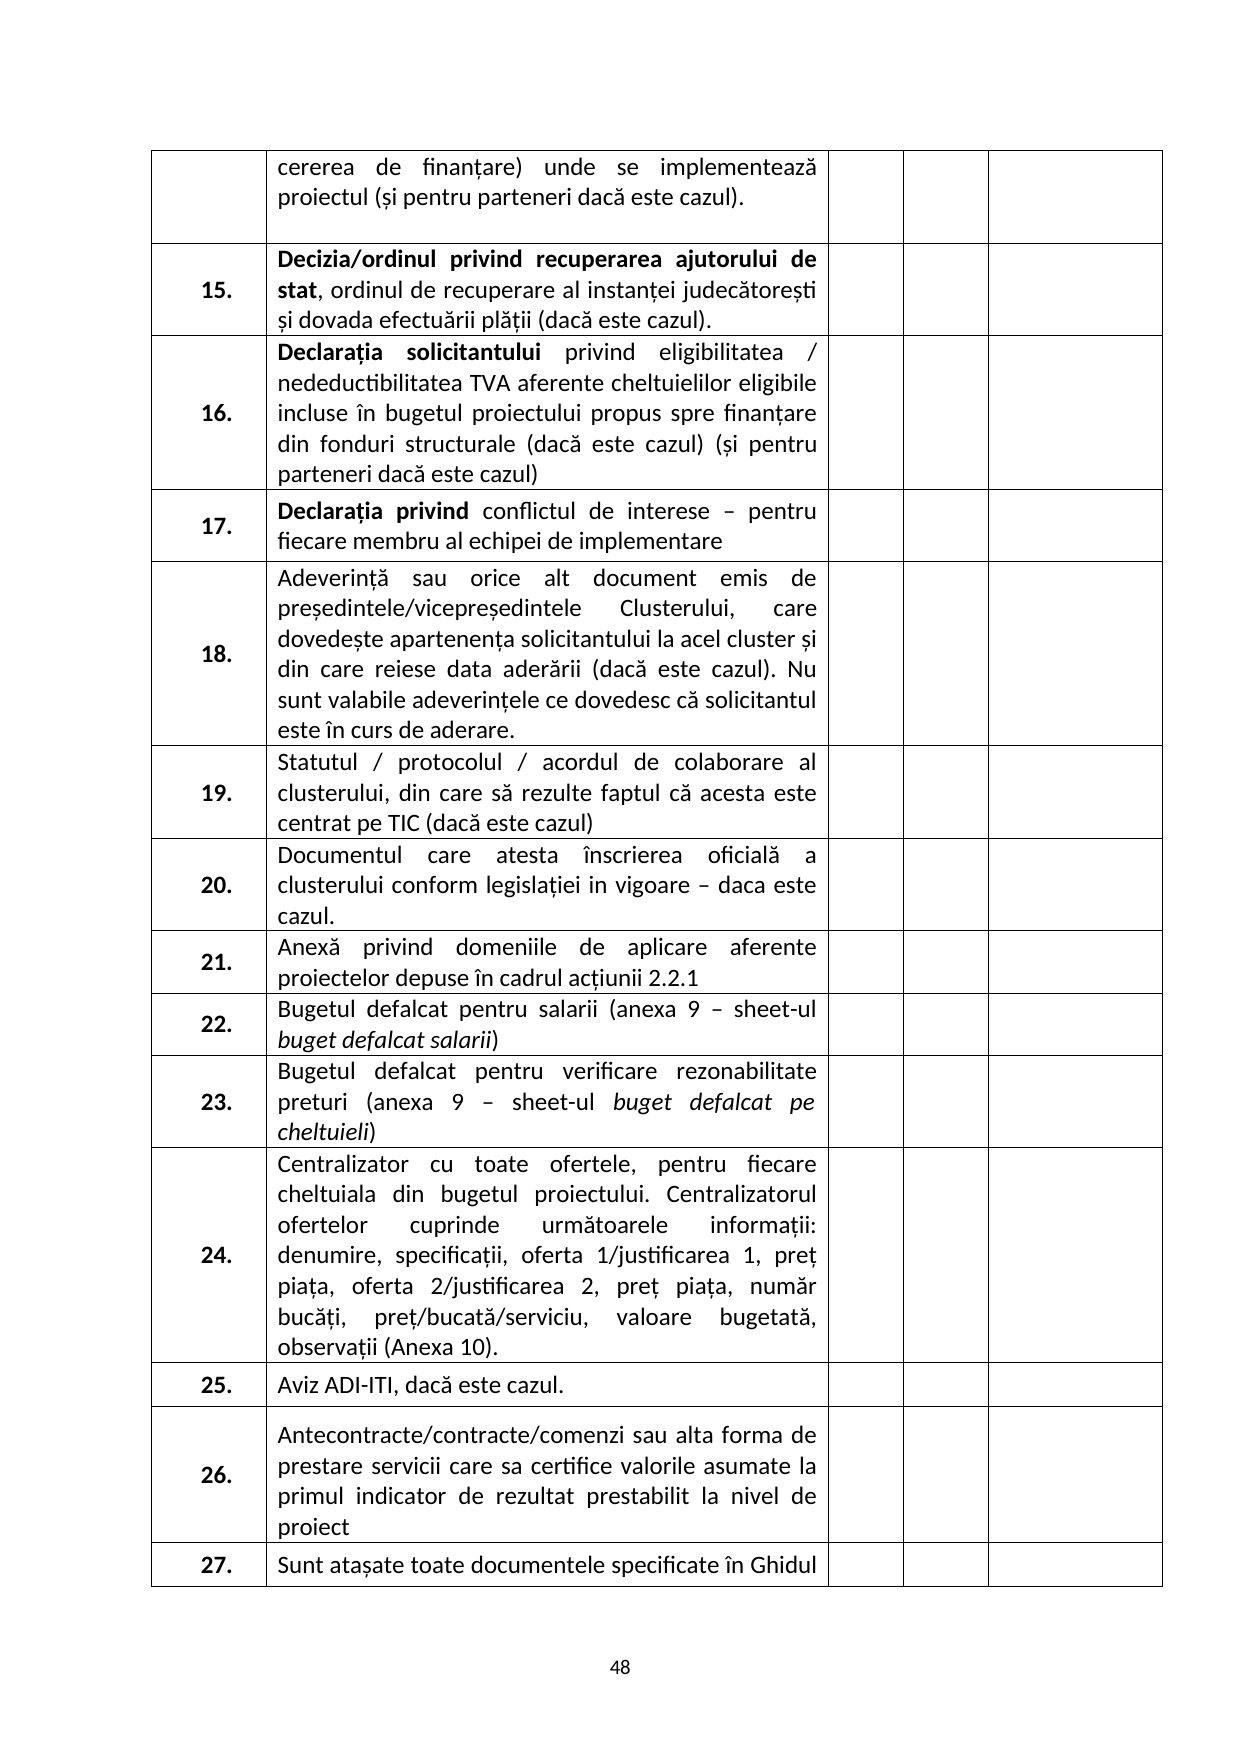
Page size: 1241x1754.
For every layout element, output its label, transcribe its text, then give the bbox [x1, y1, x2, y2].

table_cell [989, 336, 1162, 489]
table_cell [829, 336, 903, 489]
table_cell [829, 1407, 903, 1542]
table_cell Anexă privind domeniile de aplicare aferente proiectelor depuse în cadrul acțiunii 2.2.1 [267, 931, 828, 992]
table_cell [989, 1148, 1162, 1362]
table_cell [829, 1363, 903, 1406]
table_cell [904, 746, 988, 838]
table_cell [152, 931, 266, 992]
table_cell [904, 1543, 988, 1586]
table_cell [829, 1056, 903, 1147]
table_cell [904, 1363, 988, 1406]
table_cell [829, 490, 903, 561]
table_cell [989, 1543, 1162, 1586]
table_cell [152, 562, 266, 745]
table_cell [989, 244, 1162, 335]
table_cell [152, 244, 266, 335]
table_cell Decizia/ordinul privind recuperarea ajutorului de stat, ordinul de recuperare al instanței judecătorești și dovada efectuării plății (dacă este cazul). [267, 244, 828, 335]
table_cell Declarația solicitantului privind eligibilitatea / nedeductibilitatea TVA aferente cheltuielilor eligibile incluse în bugetul proiectului propus spre finanțare din fonduri structurale (dacă este cazul) (și pentru parteneri dacă este cazul) [267, 336, 828, 489]
table_cell [152, 994, 266, 1054]
table_cell [152, 336, 266, 489]
table_cell [152, 1407, 266, 1542]
table_cell Antecontracte/contracte/comenzi sau alta forma de prestare servicii care sa certifice valorile asumate la primul indicator de rezultat prestabilit la nivel de proiect [267, 1407, 828, 1542]
table_cell [152, 746, 266, 838]
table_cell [267, 1543, 828, 1586]
table_cell [989, 151, 1162, 243]
table_cell [829, 1148, 903, 1362]
table_cell [989, 931, 1162, 992]
table_cell [829, 931, 903, 992]
table_cell [152, 490, 266, 561]
table_cell [904, 1056, 988, 1147]
table_cell [152, 1543, 266, 1586]
table_cell [989, 490, 1162, 561]
table_cell [904, 1148, 988, 1362]
table_cell [989, 1407, 1162, 1542]
table_cell Bugetul defalcat pentru verificare rezonabilitate preturi (anexa 9 – sheet-ul buget defalcat pe cheltuieli) [267, 1056, 828, 1147]
table_cell [904, 244, 988, 335]
table_cell [904, 562, 988, 745]
table_cell Aviz ADI-ITI, dacă este cazul. [267, 1363, 828, 1406]
table_cell [904, 1407, 988, 1542]
table_cell [152, 839, 266, 930]
table_cell [904, 490, 988, 561]
table_cell [904, 994, 988, 1054]
table_cell [152, 1056, 266, 1147]
table_cell [989, 1363, 1162, 1406]
table_cell [152, 151, 266, 243]
table_cell [829, 244, 903, 335]
table_cell [829, 994, 903, 1054]
table_cell [829, 1543, 903, 1586]
table_cell [989, 562, 1162, 745]
table_cell [904, 931, 988, 992]
table_cell [829, 151, 903, 243]
table_cell Statutul / protocolul / acordul de colaborare al clusterului, din care să rezulte faptul că acesta este centrat pe TIC (dacă este cazul) [267, 746, 828, 838]
table_cell [904, 336, 988, 489]
table_cell [989, 1056, 1162, 1147]
table_cell [829, 562, 903, 745]
table_cell Centralizator cu toate ofertele, pentru fiecare cheltuiala din bugetul proiectului. Centralizatorul ofertelor cuprinde următoarele informații: denumire, specificații, oferta 1/justificarea 1, preț piața, oferta 2/justificarea 2, preț piața, număr bucăți, preț/bucată/serviciu, valoare bugetată, observații (Anexa 10). [267, 1148, 828, 1362]
table_cell Declarația privind conflictul de interese – pentru fiecare membru al echipei de implementare [267, 490, 828, 561]
table_cell [904, 839, 988, 930]
table_cell [989, 746, 1162, 838]
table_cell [267, 151, 828, 243]
table_cell [904, 151, 988, 243]
table_cell [989, 839, 1162, 930]
table_cell Adeverință sau orice alt document emis de președintele/vicepreședintele Clusterului, care dovedește apartenența solicitantului la acel cluster și din care reiese data aderării (dacă este cazul). Nu sunt valabile adeverințele ce dovedesc că solicitantul este în curs de aderare. [267, 562, 828, 745]
table_cell Bugetul defalcat pentru salarii (anexa 9 – sheet-ul buget defalcat salarii) [267, 994, 828, 1054]
table_cell [152, 1363, 266, 1406]
table_cell [829, 746, 903, 838]
table_cell [989, 994, 1162, 1054]
table_cell Documentul care atesta înscrierea oficială a clusterului conform legislației in vigoare – daca este cazul. [267, 839, 828, 930]
table_cell [829, 839, 903, 930]
table_cell [152, 1148, 266, 1362]
